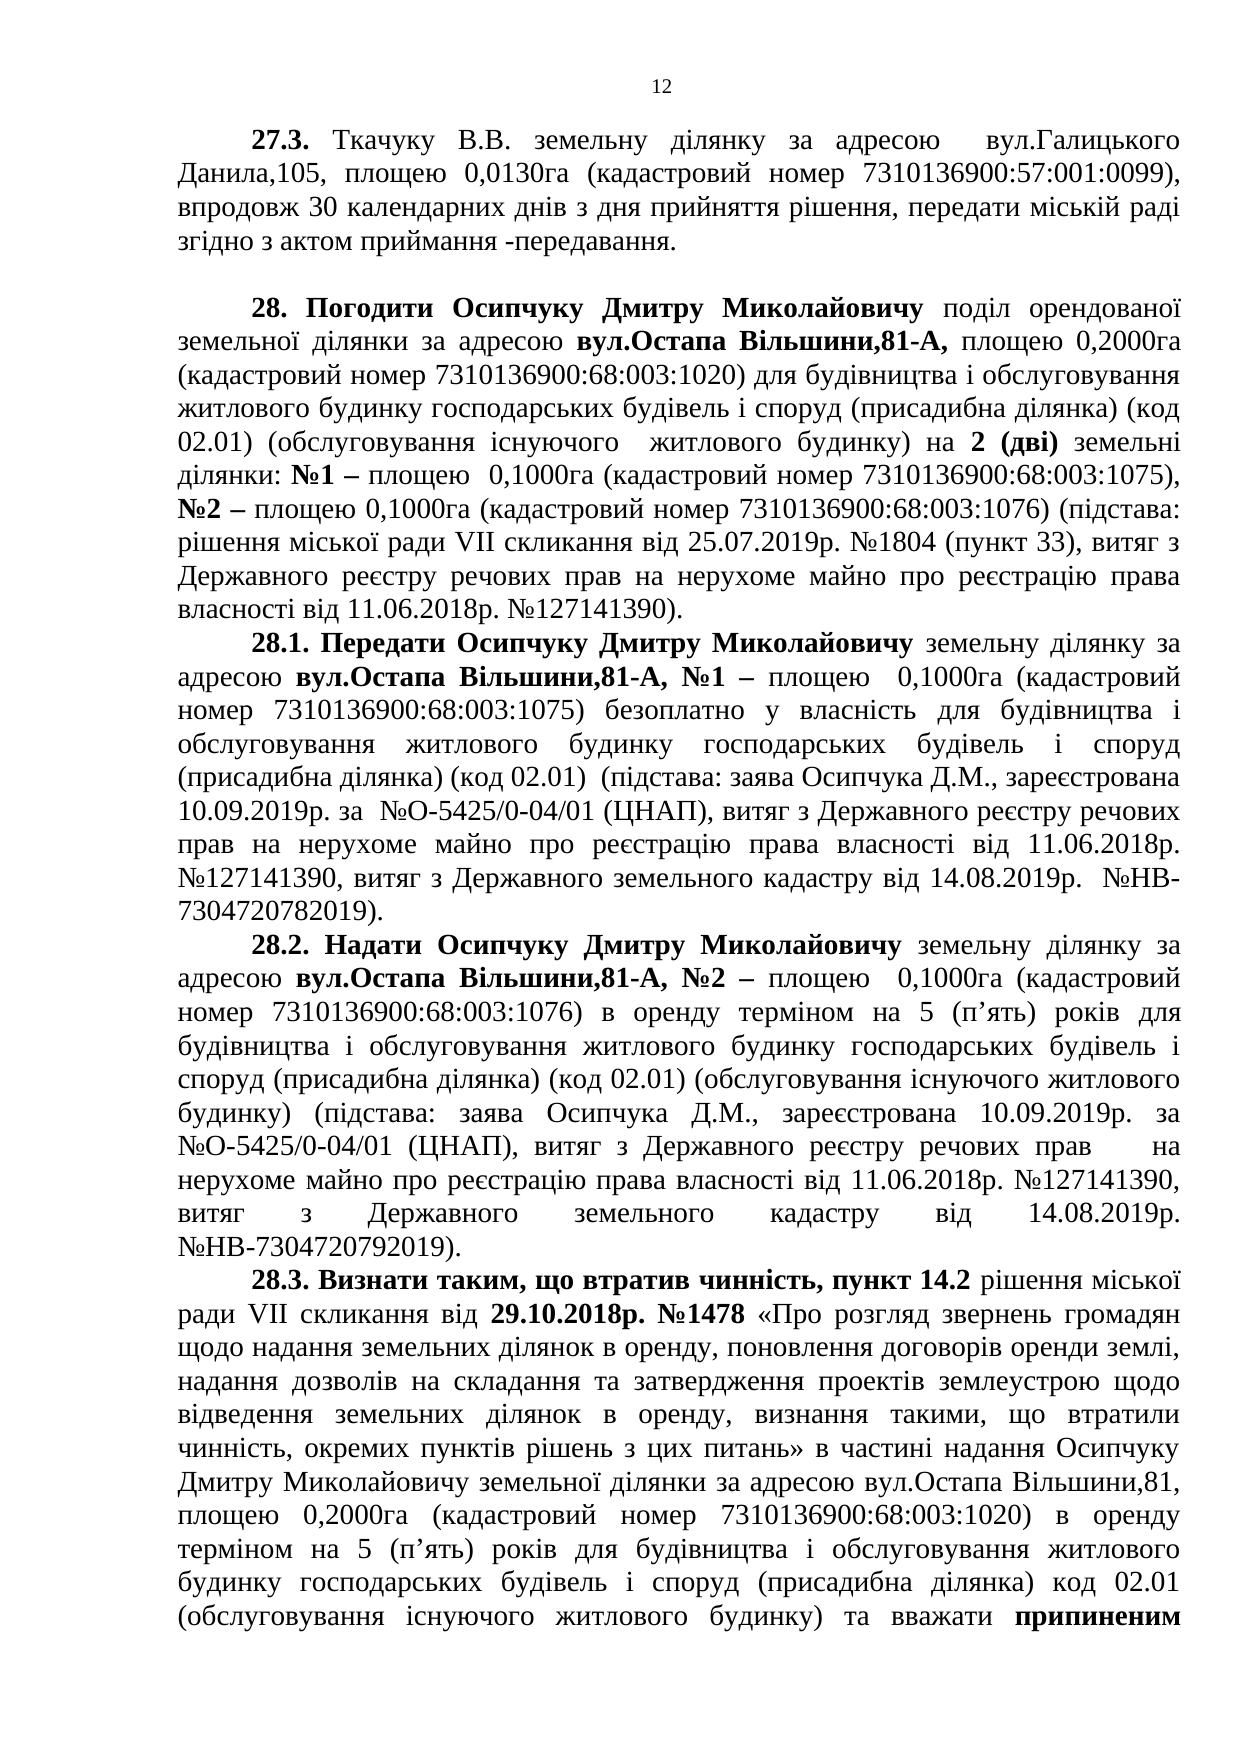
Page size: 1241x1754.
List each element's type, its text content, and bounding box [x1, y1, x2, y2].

text 28.2. Надати Осипчуку Дмитру Миколайовичу земельну ділянку за адресою вул.Остапа Вільшини,81-А, №2 – площею 0,1000га (кадастровий номер 7310136900:68:003:1076) в оренду терміном на 5 (п’ять) років для будівництва і обслуговування житлового будинку господарських будівель і споруд (присадибна ділянка) (код 02.01) (обслуговування існуючого житлового будинку) (підстава: заява Осипчука Д.М., зареєстрована 10.09.2019р. за №О-5425/0-04/01 (ЦНАП), витяг з Державного реєстру речових прав на нерухоме майно про реєстрацію права власності від 11.06.2018р. №127141390, витяг з Державного земельного кадастру від 14.08.2019р. №НВ-7304720792019). [177, 927, 1181, 1262]
text 28.1. Передати Осипчуку Дмитру Миколайовичу земельну ділянку за адресою вул.Остапа Вільшини,81-А, №1 – площею 0,1000га (кадастровий номер 7310136900:68:003:1075) безоплатно у власність для будівництва і обслуговування житлового будинку господарських будівель і споруд (присадибна ділянка) (код 02.01) (підстава: заява Осипчука Д.М., зареєстрована 10.09.2019р. за №О-5425/0-04/01 (ЦНАП), витяг з Державного реєстру речових прав на нерухоме майно про реєстрацію права власності від 11.06.2018р. №127141390, витяг з Державного земельного кадастру від 14.08.2019р. №НВ-7304720782019). [177, 625, 1181, 927]
text 27.3. Ткачуку В.В. земельну ділянку за адресою вул.Галицького Данила,105, площею 0,0130га (кадастровий номер 7310136900:57:001:0099), впродовж 30 календарних днів з дня прийняття рішення, передати міській раді згідно з актом приймання -передавання. [177, 118, 1181, 256]
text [177, 1262, 1181, 1631]
text 28. Погодити Осипчуку Дмитру Миколайовичу поділ орендованої земельної ділянки за адресою вул.Остапа Вільшини,81-А, площею 0,2000га (кадастровий номер 7310136900:68:003:1020) для будівництва і обслуговування житлового будинку господарських будівель і споруд (присадибна ділянка) (код 02.01) (обслуговування існуючого житлового будинку) на 2 (дві) земельні ділянки: №1 – площею 0,1000га (кадастровий номер 7310136900:68:003:1075), №2 – площею 0,1000га (кадастровий номер 7310136900:68:003:1076) (підстава: рішення міської ради VIІ скликання від 25.07.2019р. №1804 (пункт 33), витяг з Державного реєстру речових прав на нерухоме майно про реєстрацію права власності від 11.06.2018р. №127141390). [177, 290, 1181, 625]
